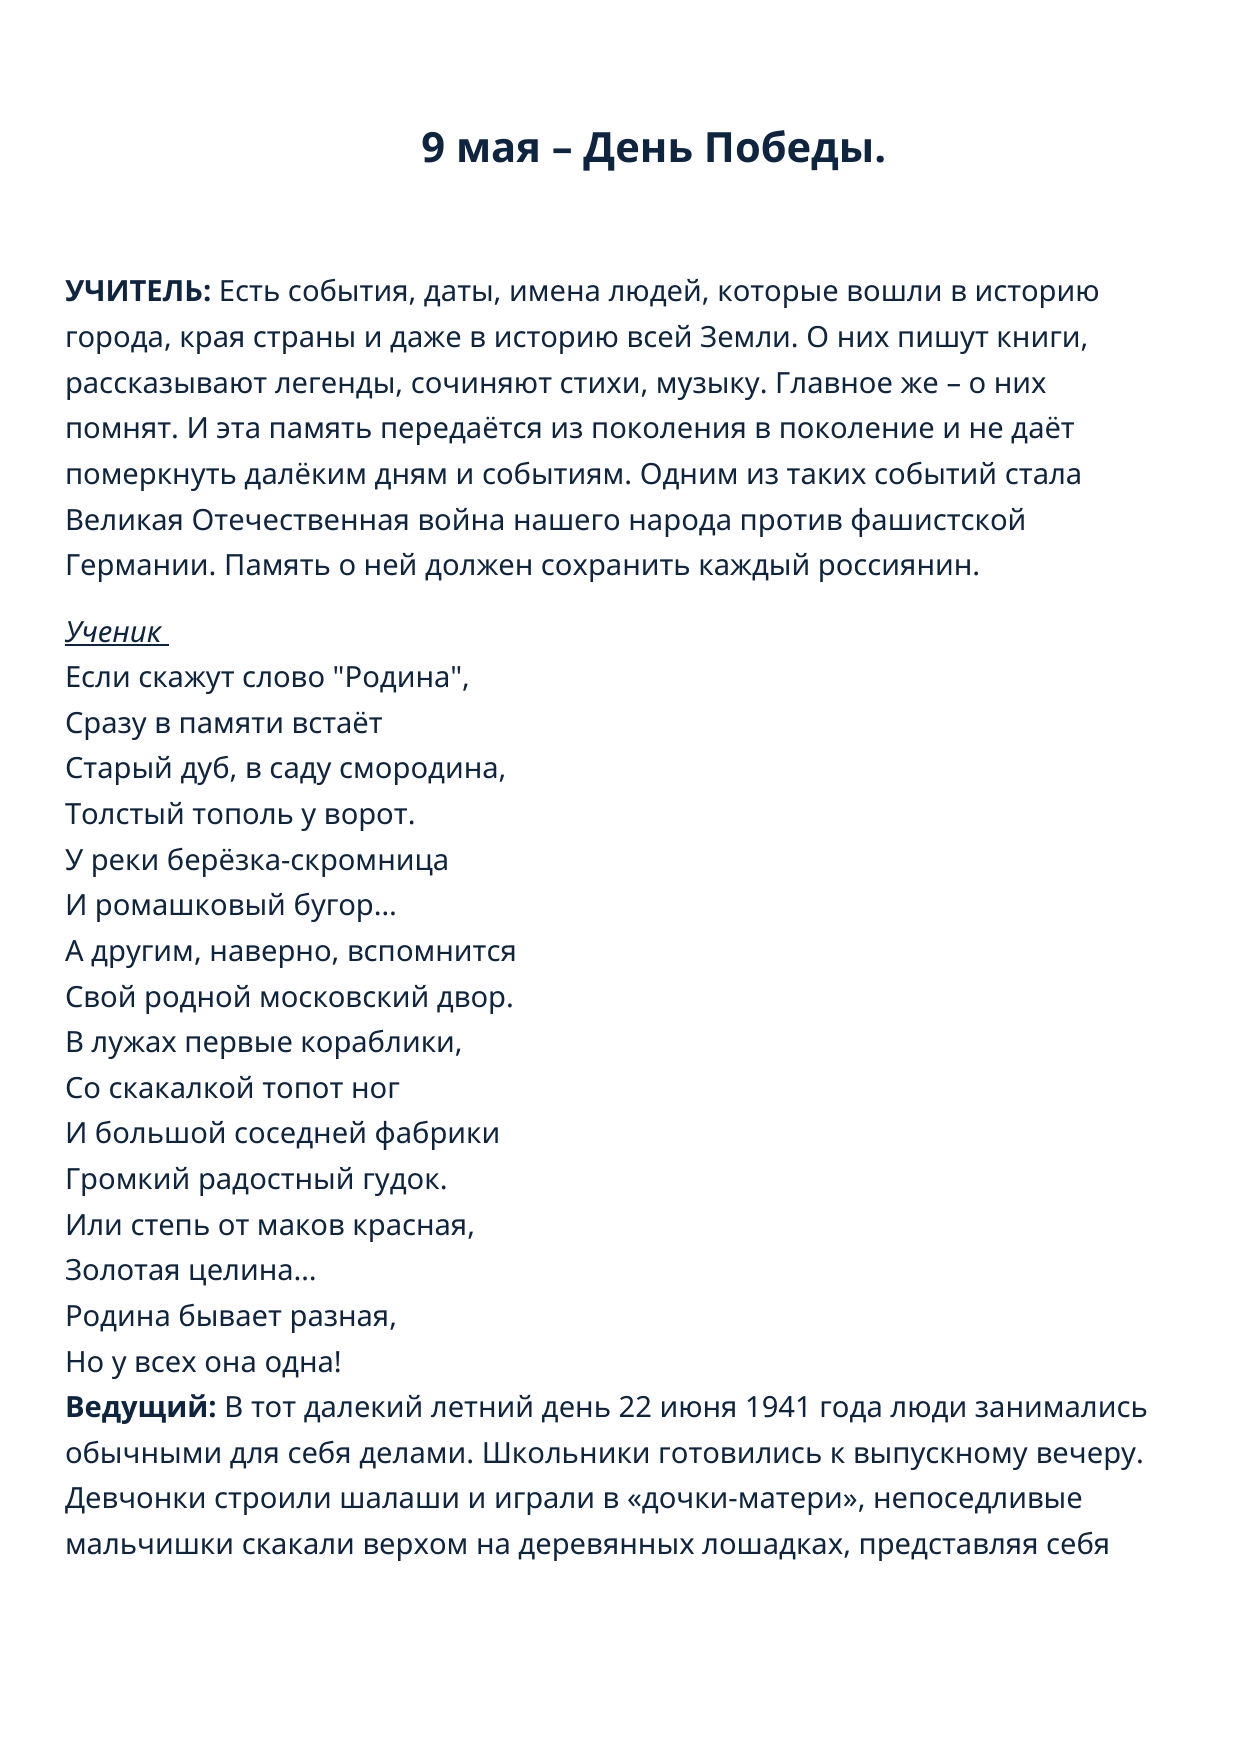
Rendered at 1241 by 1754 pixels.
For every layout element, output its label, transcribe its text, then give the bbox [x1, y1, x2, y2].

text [65, 1386, 1152, 1563]
text Ученик Если скажут слово "Родина", Сразу в памяти встаёт Старый дуб, в саду смородина, Толстый тополь у ворот. У реки берёзка-скромница И ромашковый бугор… А другим, наверно, вспомнится Свой родной московский двор. В лужах первые кораблики, Со скакалкой топот ног И большой соседней фабрики Громкий радостный гудок. Или степь от маков красная, Золотая целина… Родина бывает разная, Но у всех она одна! [65, 611, 1152, 1381]
text 9 мая – День Победы. [65, 118, 1152, 175]
text УЧИТЕЛЬ: Есть события, даты, имена людей, которые вошли в историю города, края страны и даже в историю всей Земли. О них пишут книги, рассказывают легенды, сочиняют стихи, музыку. Главное же – о них помнят. И эта память передаётся из поколения в поколение и не даёт померкнуть далёким дням и событиям. Одним из таких событий стала Великая Отечественная война нашего народа против фашистской Германии. Память о ней должен сохранить каждый россиянин. [65, 271, 1152, 584]
